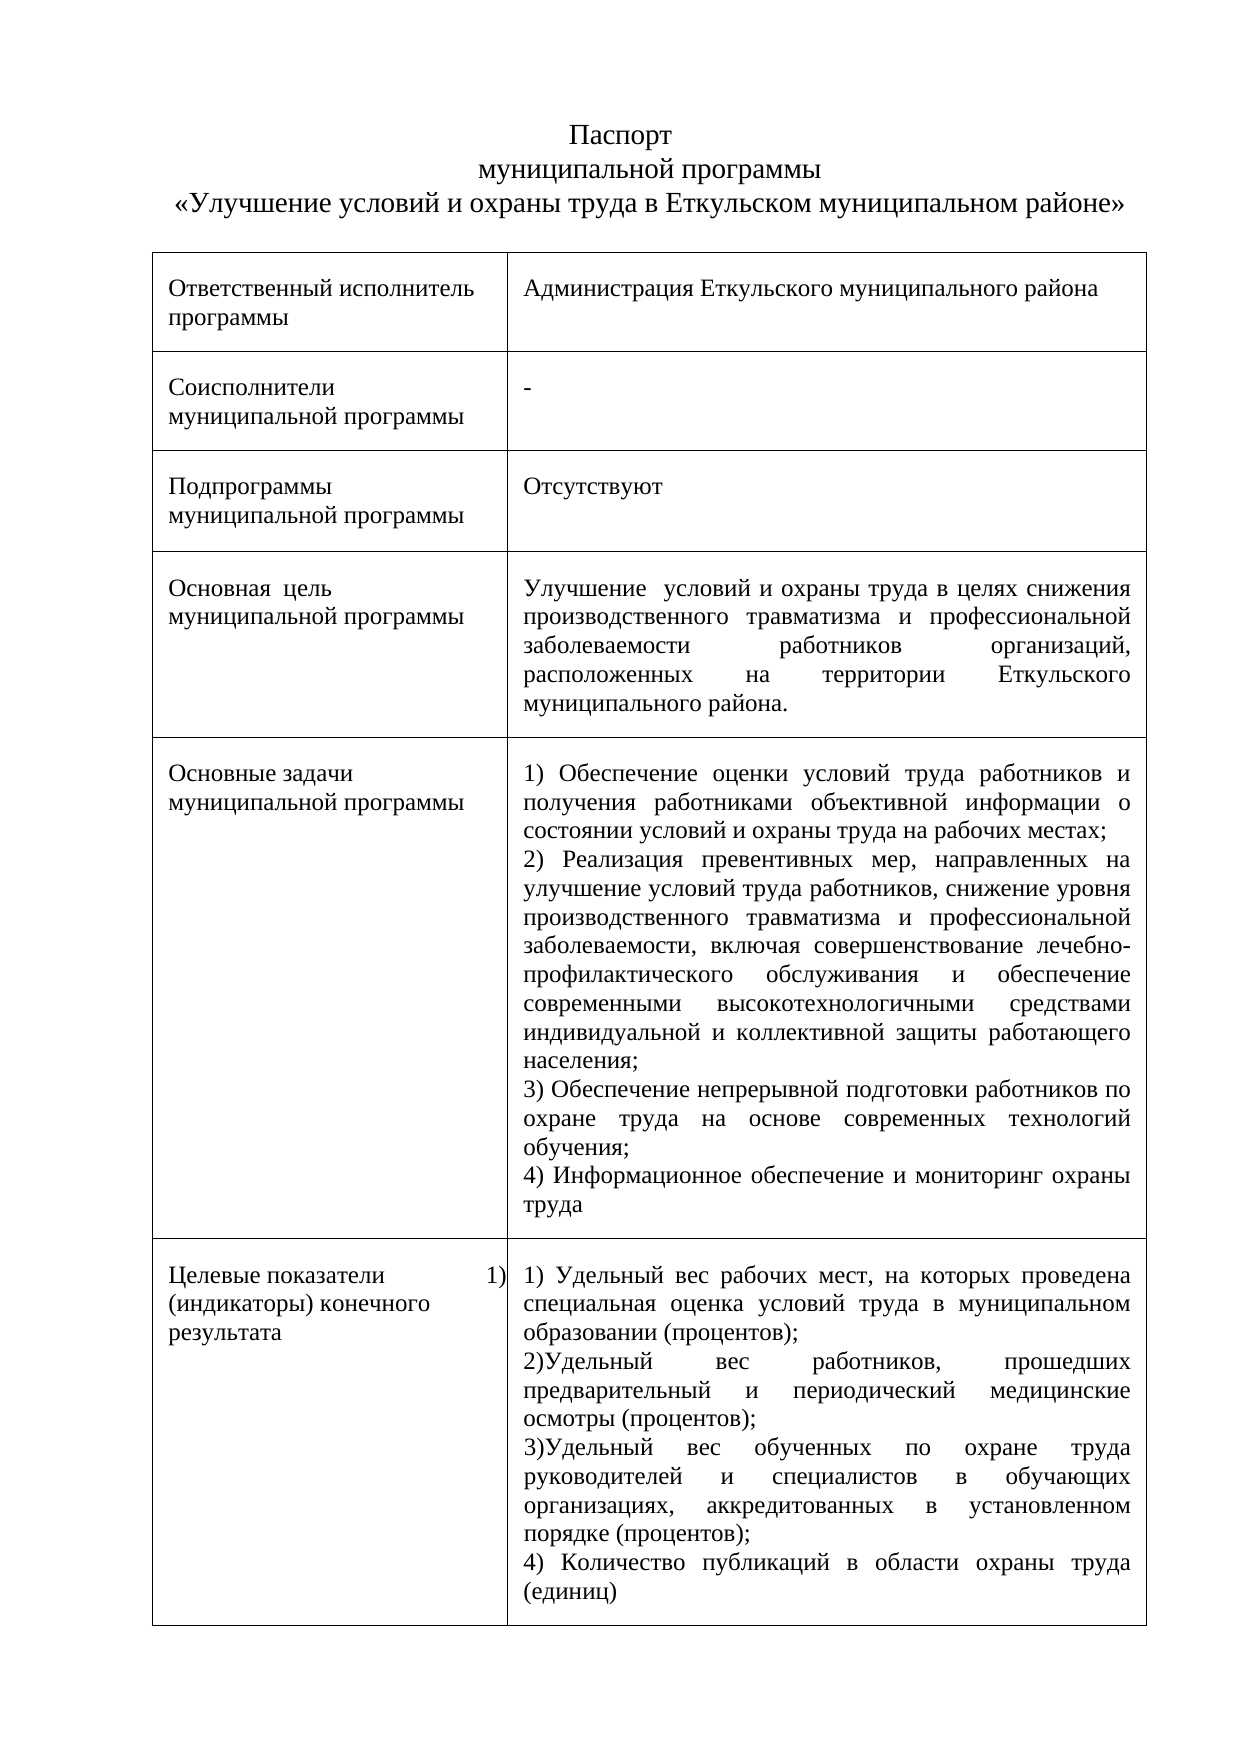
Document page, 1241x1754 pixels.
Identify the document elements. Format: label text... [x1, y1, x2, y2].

table_cell - [508, 352, 1146, 450]
table_cell Основная цель муниципальной программы [153, 552, 507, 737]
text Паспорт [569, 118, 1152, 151]
table_cell 1) Удельный вес рабочих мест, на которых проведена специальная оценка условий труда в муниципальном образовании (процентов); 2)Удельный вес работников, прошедших предварительный и периодический медицинские осмотры (процентов); 3)Удельный вес обученных по охране труда руководителей и специалистов в обучающих организациях, аккредитованных в установленном порядке (процентов); 4) Количество публикаций в области охраны труда (единиц) [508, 1239, 1146, 1625]
table_header Администрация Еткульского муниципального района [508, 253, 1146, 351]
table_cell Соисполнители муниципальной программы [153, 352, 507, 450]
text «Улучшение условий и охраны труда в Еткульском муниципальном районе» [148, 185, 1152, 218]
table_cell Улучшение условий и охраны труда в целях снижения производственного травматизма и профессиональной заболеваемости работников организаций, расположенных на территории Еткульского муниципального района. [508, 552, 1146, 737]
table_cell Целевые показатели (индикаторы) конечного результата [153, 1239, 507, 1625]
table_cell Отсутствуют [508, 451, 1146, 551]
table_cell Подпрограммы муниципальной программы [153, 451, 507, 551]
table_cell Основные задачи муниципальной программы [153, 738, 507, 1238]
text муниципальной программы [148, 151, 1152, 185]
table_cell 1) Обеспечение оценки условий труда работников и получения работниками объективной информации о состоянии условий и охраны труда на рабочих местах; 2) Реализация превентивных мер, направленных на улучшение условий труда работников, снижение уровня производственного травматизма и профессиональной заболеваемости, включая совершенствование лечебно-профилактического обслуживания и обеспечение современными высокотехнологичными средствами индивидуальной и коллективной защиты работающего населения; 3) Обеспечение непрерывной подготовки работников по охране труда на основе современных технологий обучения; 4) Информационное обеспечение и мониторинг охраны труда [508, 738, 1146, 1238]
table_header Ответственный исполнитель программы [153, 253, 507, 351]
